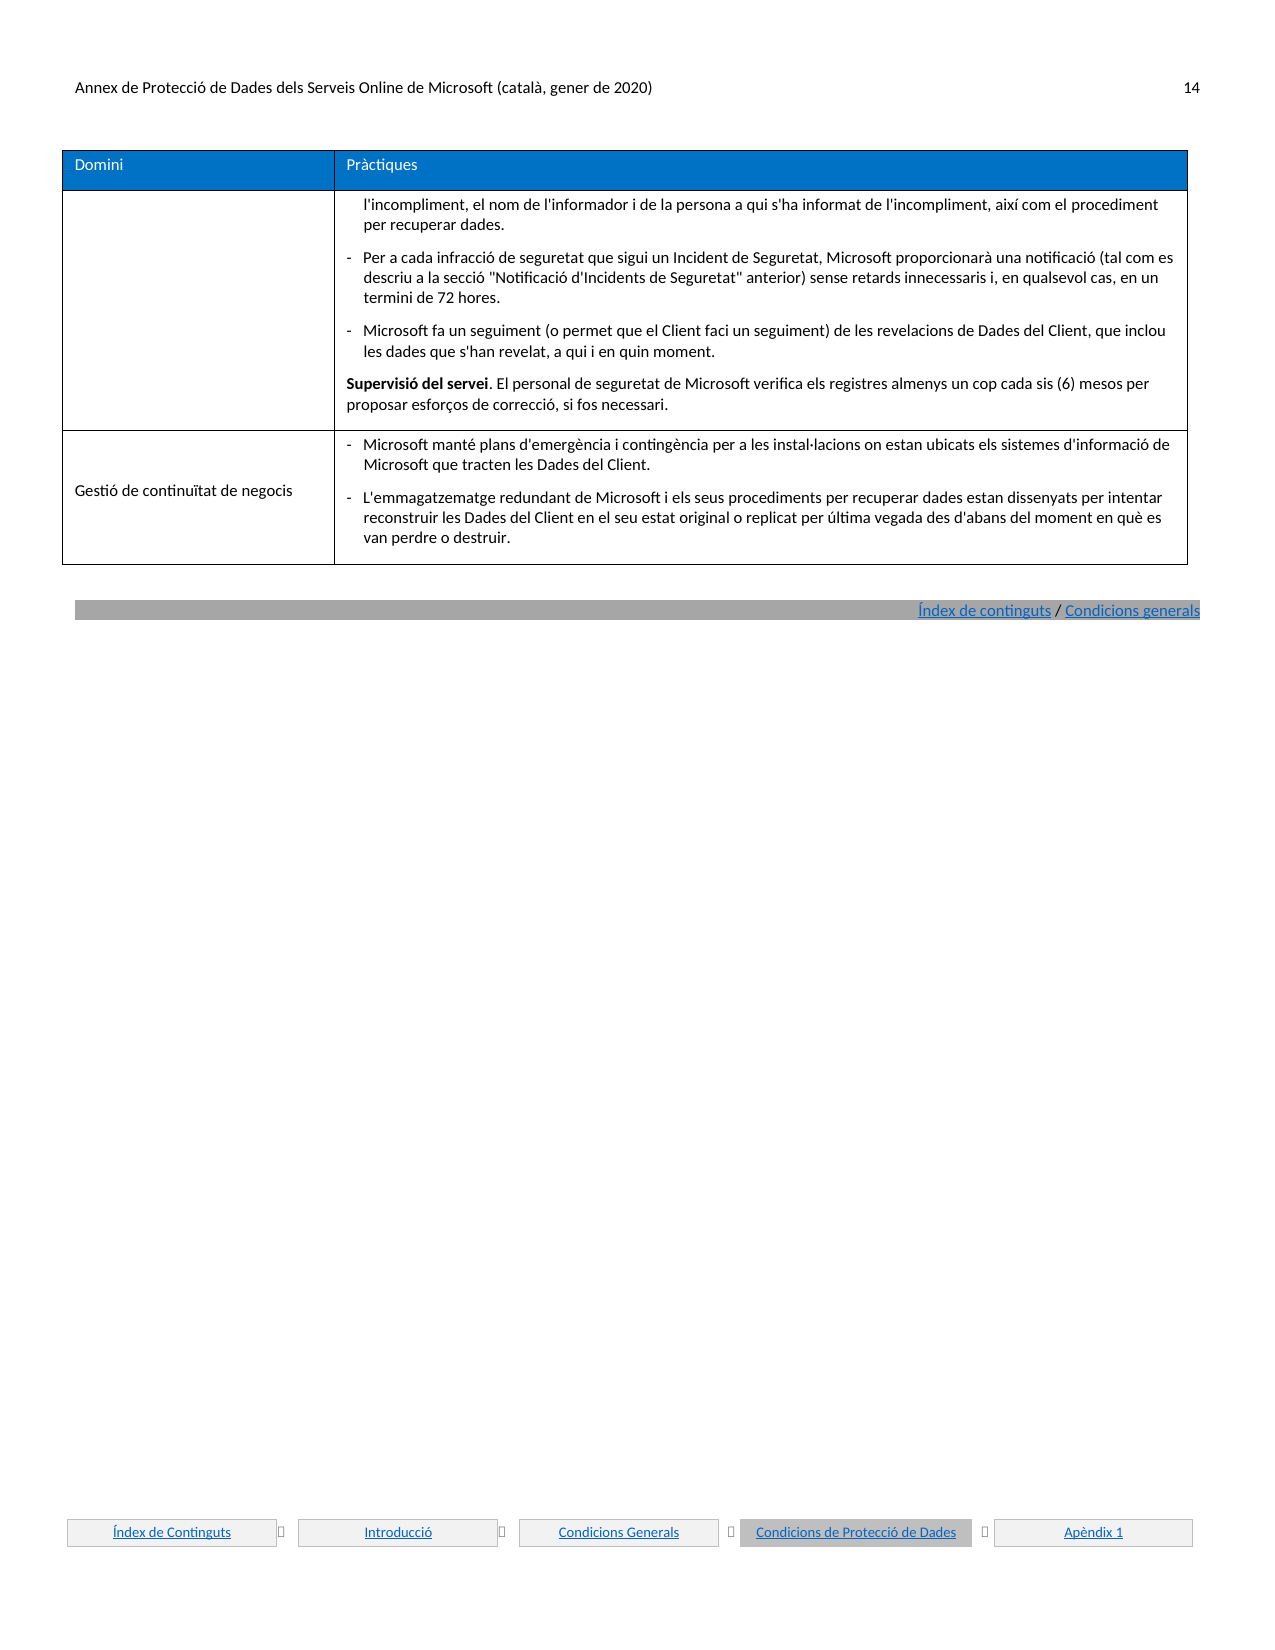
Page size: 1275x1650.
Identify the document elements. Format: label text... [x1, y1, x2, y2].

list Índex de continguts / Condicions generals [75, 600, 1200, 620]
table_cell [335, 191, 1187, 430]
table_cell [63, 191, 334, 430]
table_header Pràctiques [335, 151, 1187, 190]
table_cell Gestió de continuïtat de negocis [63, 431, 334, 563]
table_cell - Microsoft manté plans d'emergència i contingència per a les instal·lacions on estan ubicats els sistemes d'informació de Microsoft que tracten les Dades del Client. - L'emmagatzematge redundant de Microsoft i els seus procediments per recuperar dades estan dissenyats per intentar reconstruir les Dades del Client en el seu estat original o replicat per última vegada des d'abans del moment en què es van perdre o destruir. [335, 431, 1187, 563]
table_header Domini [63, 151, 334, 190]
